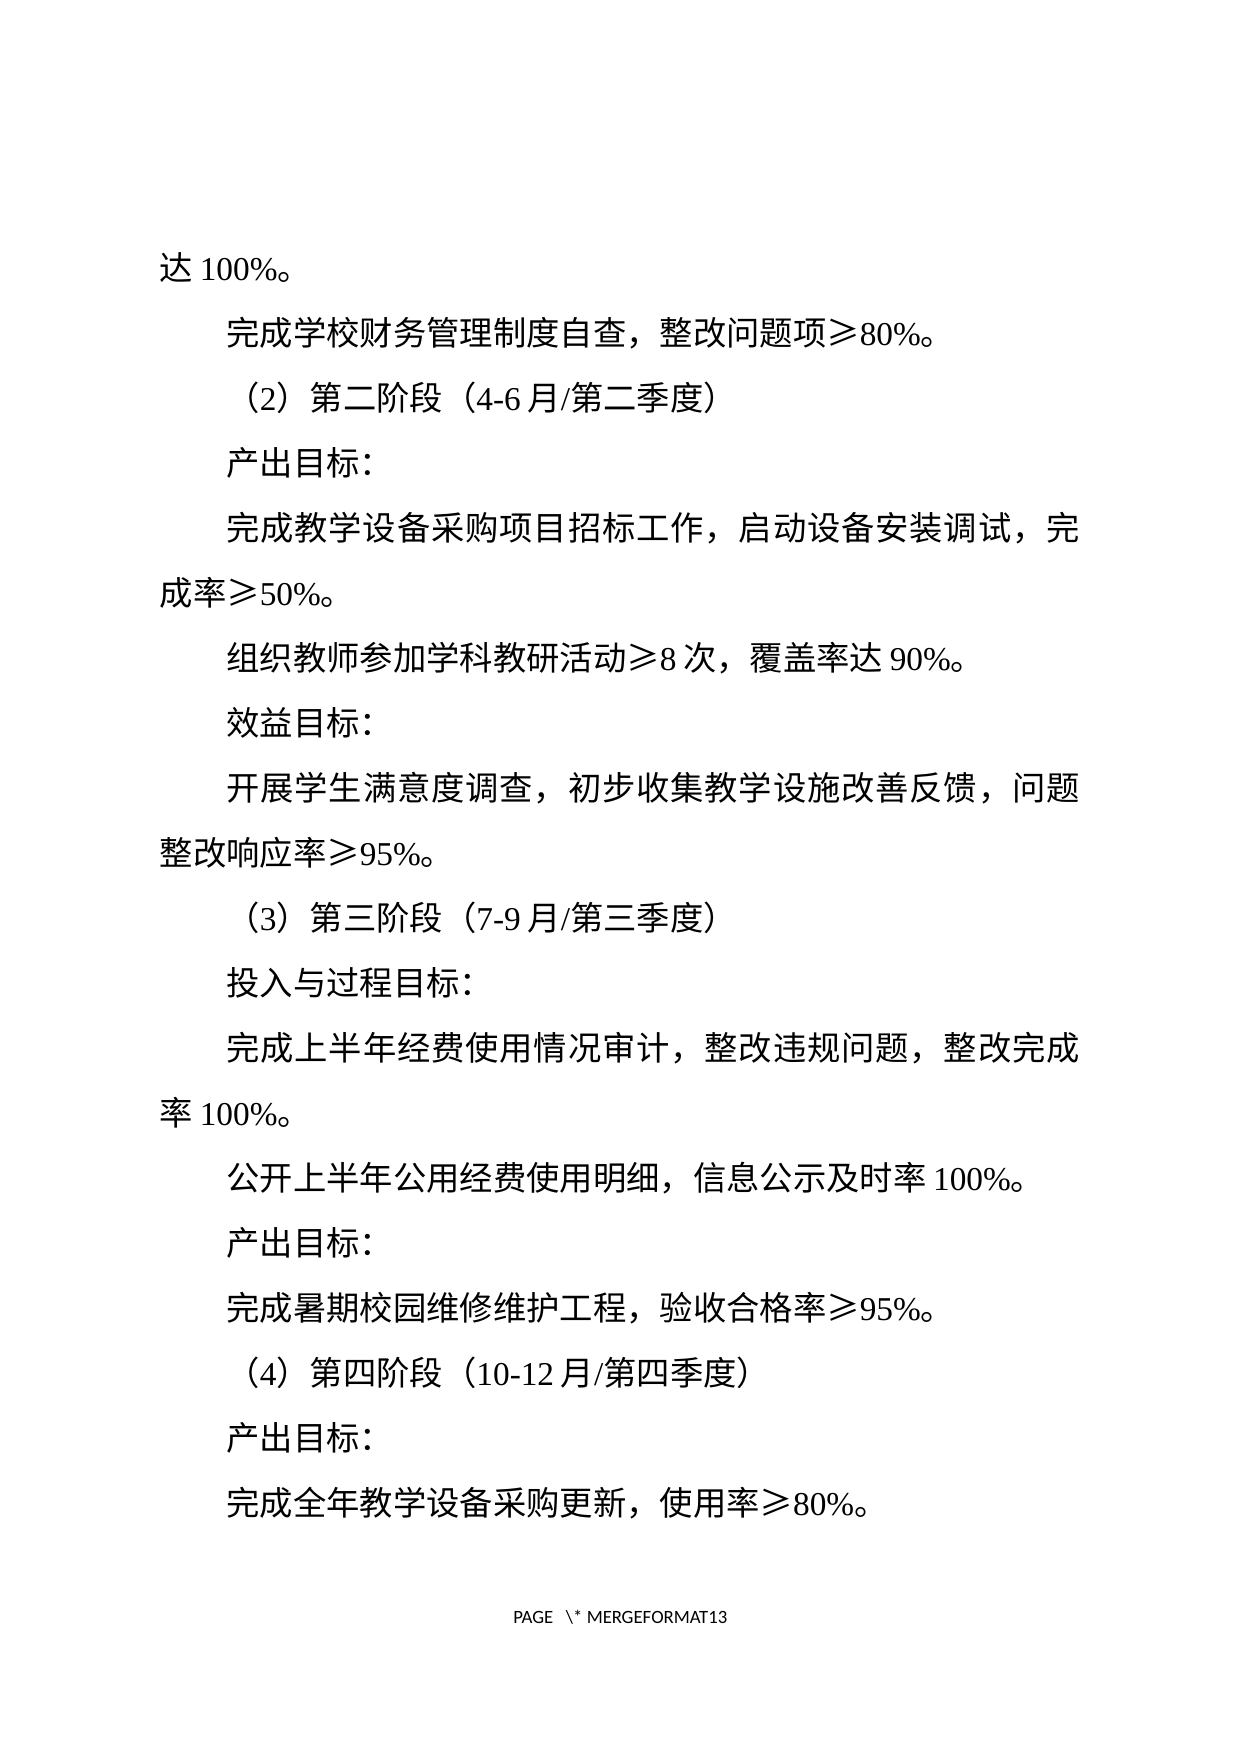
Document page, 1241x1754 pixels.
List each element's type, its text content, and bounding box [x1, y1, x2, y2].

text 完成上半年经费使用情况审计，整改违规问题，整改完成率100%。 [159, 1013, 1081, 1143]
text 投入与过程目标： [159, 948, 1081, 1013]
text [159, 233, 1081, 298]
text 完成学校财务管理制度自查，整改问题项≥80%。 [159, 298, 1081, 363]
text 开展学生满意度调查，初步收集教学设施改善反馈，问题整改响应率≥95%。 [159, 753, 1081, 883]
text 产出目标： [159, 1208, 1081, 1273]
text 产出目标： [159, 428, 1081, 493]
text 完成暑期校园维修维护工程，验收合格率≥95%。 [159, 1273, 1081, 1338]
text 效益目标： [159, 688, 1081, 753]
text 完成教学设备采购项目招标工作，启动设备安装调试，完成率≥50%。 [159, 493, 1081, 623]
text （4）第四阶段（10-12月/第四季度） [159, 1338, 1081, 1403]
text （3）第三阶段（7-9月/第三季度） [159, 883, 1081, 948]
text 公开上半年公用经费使用明细，信息公示及时率100%。 [159, 1143, 1081, 1208]
text 产出目标： [159, 1403, 1081, 1468]
text 完成全年教学设备采购更新，使用率≥80%。 [159, 1468, 1081, 1533]
text 组织教师参加学科教研活动≥8次，覆盖率达90%。 [159, 623, 1081, 688]
text （2）第二阶段（4-6月/第二季度） [159, 363, 1081, 428]
